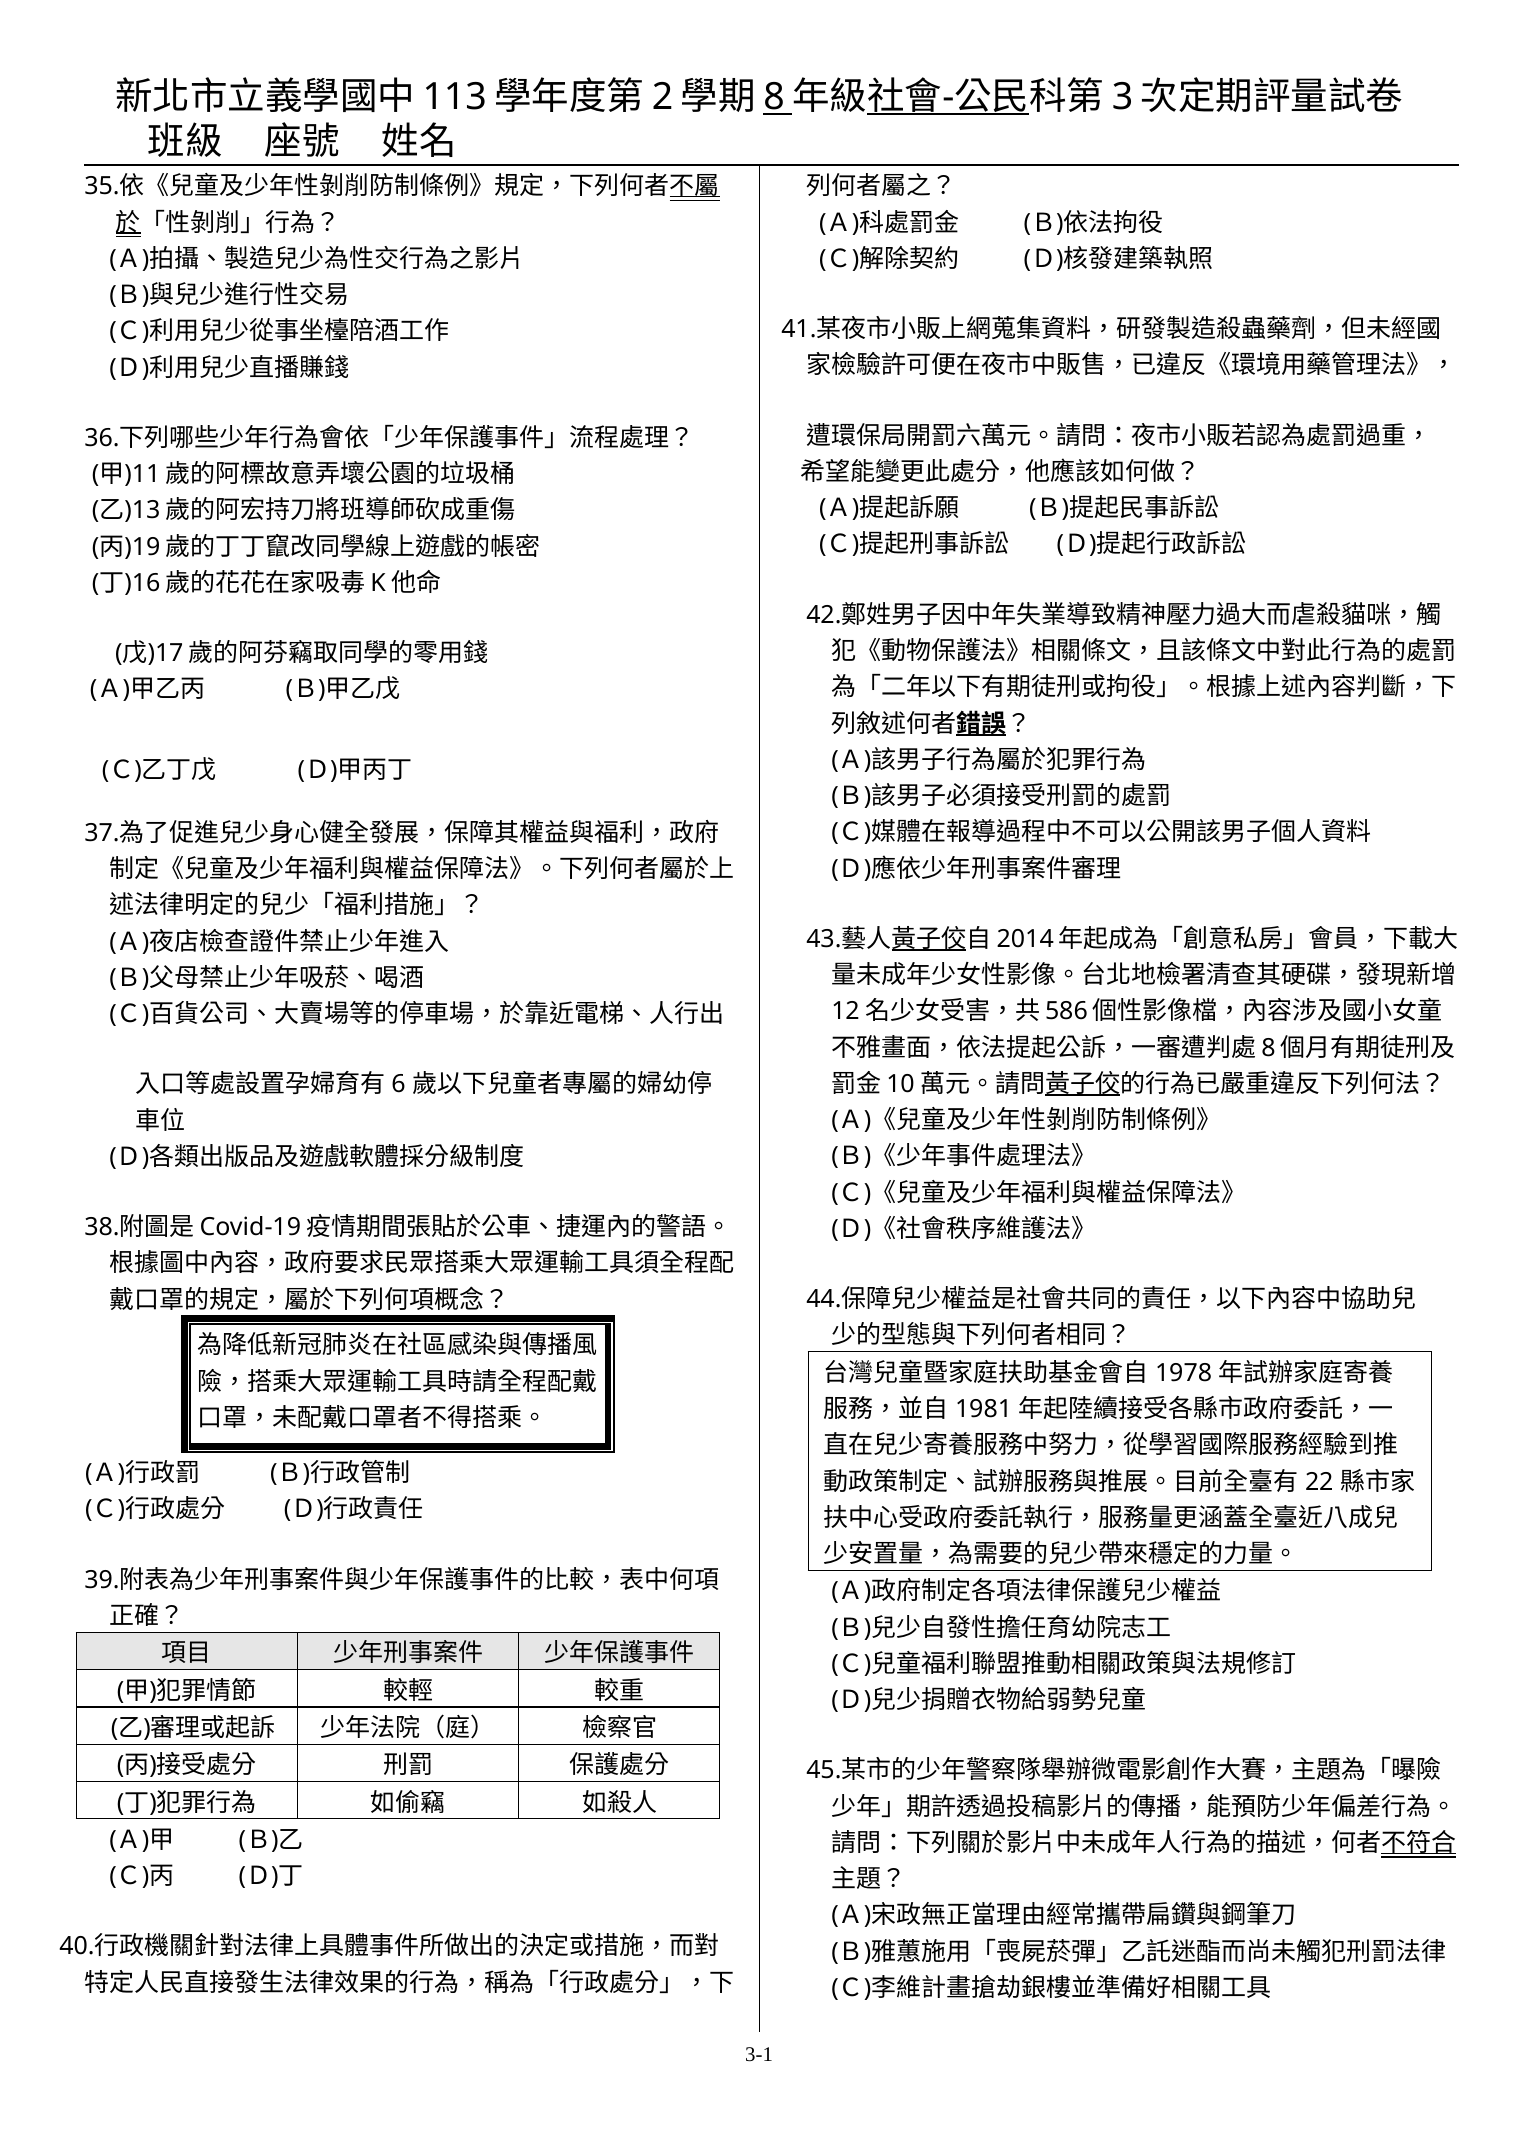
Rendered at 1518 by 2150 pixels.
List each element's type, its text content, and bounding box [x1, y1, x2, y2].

table_cell 少年法院（庭） [298, 1708, 518, 1744]
table_cell 刑罰 [298, 1745, 518, 1781]
text 39.附表為少年刑事案件與少年保護事件的比較，表中何項 正確？ [84, 1559, 737, 1632]
text 新北市立義學國中113學年度第2學期8年級社會-公民科第3次定期評量試卷 [59, 78, 1459, 117]
text 36.下列哪些少年行為會依「少年保護事件」流程處理？ [84, 417, 737, 454]
text 35.依《兒童及少年性剝削防制條例》規定，下列何者不屬 於「性剝削」行為？ (Ａ)拍攝、製造兒少為性交行為之影片 (Ｂ)與兒少進行性交易 (Ｃ)利用兒少從事坐檯陪酒工作 (Ｄ)利用兒少直播賺錢 [84, 166, 737, 383]
text (Ａ)政府制定各項法律保護兒少權益 (Ｂ)兒少自發性擔任育幼院志工 (Ｃ)兒童福利聯盟推動相關政策與法規修訂 (Ｄ)兒少捐贈衣物給弱勢兒童 [831, 1571, 1459, 1716]
text 40.行政機關針對法律上具體事件所做出的決定或措施，而對特定人民直接發生法律效果的行為，稱為「行政處分」，下列何者屬之？ (Ａ)科處罰金 (Ｂ)依法拘役 (Ｃ)解除契約 (Ｄ)核發建築執照 [59, 1926, 737, 1998]
text (甲)11歲的阿標故意弄壞公園的垃圾桶 (乙)13歲的阿宏持刀將班導師砍成重傷 (丙)19歲的丁丁竄改同學線上遊戲的帳密 (丁)16歲的花花在家吸毒K他命 (戊)17歲的阿芬竊取同學的零用錢 [59, 454, 737, 669]
table_cell (乙)審理或起訴 [77, 1708, 297, 1744]
table_cell (丁)犯罪行為 [77, 1782, 297, 1818]
text (Ａ)行政罰 (Ｂ)行政管制 (Ｃ)行政處分 (Ｄ)行政責任 [59, 1453, 737, 1525]
table_header 少年刑事案件 [298, 1633, 518, 1669]
text (Ｂ)雅蕙施用「喪屍菸彈」乙託迷酯而尚未觸犯刑罰法律 [831, 1931, 1459, 1967]
table_cell 較輕 [298, 1670, 518, 1706]
text (Ａ)甲 (Ｂ)乙 (Ｃ)丙 (Ｄ)丁 [109, 1819, 737, 1892]
table_header 台灣兒童暨家庭扶助基金會自 1978 年試辦家庭寄養服務，並自 1981 年起陸續接受各縣市政府委託，一直在兒少寄養服務中努力，從學習國際服務經驗到推動政策制定、試辦服務與推展。目前全臺有 22 縣市家扶中心受政府委託執行，服務量更涵蓋全臺近八成兒少安置量，為需要的兒少帶來穩定的力量。 [809, 1352, 1431, 1570]
text 40.行政機關針對法律上具體事件所做出的決定或措施，而對特定人民直接發生法律效果的行為，稱為「行政處分」，下列何者屬之？ (Ａ)科處罰金 (Ｂ)依法拘役 (Ｃ)解除契約 (Ｄ)核發建築執照 [781, 166, 1459, 274]
text 44.保障兒少權益是社會共同的責任，以下內容中協助兒 少的型態與下列何者相同？ [806, 1279, 1459, 1351]
table_cell 如殺人 [519, 1782, 719, 1818]
table_header 為降低新冠肺炎在社區感染與傳播風險，搭乘大眾運輸工具時請全程配戴口罩，未配戴口罩者不得搭乘。 [191, 1325, 605, 1443]
table_header 項目 [77, 1633, 297, 1669]
table_cell 如偷竊 [298, 1782, 518, 1818]
table_cell 檢察官 [519, 1708, 719, 1744]
text 42.鄭姓男子因中年失業導致精神壓力過大而虐殺貓咪，觸犯《動物保護法》相關條文，且該條文中對此行為的處罰為「二年以下有期徒刑或拘役」。根據上述內容判斷，下列敘述何者錯誤？ (Ａ)該男子行為屬於犯罪行為 (Ｂ)該男子必須接受刑罰的處罰 (Ｃ)媒體在報導過程中不可以公開該男子個人資料 (Ｄ)應依少年刑事案件審理 [806, 594, 1459, 884]
text 班級 座號 姓名 [84, 123, 1459, 164]
table_cell (甲)犯罪情節 [77, 1670, 297, 1706]
text 37.為了促進兒少身心健全發展，保障其權益與福利，政府 制定《兒童及少年福利與權益保障法》。下列何者屬於上述法律明定的兒少「福利措施」？ (Ａ)夜店檢查證件禁止少年進入 (Ｂ)父母禁止少年吸菸、喝酒 (Ｃ)百貨公司、大賣場等的停車場，於靠近電梯、人行出 入口等處設置孕婦育有 6 歲以下兒童者專屬的婦幼停 車位 (Ｄ)各類出版品及遊戲軟體採分級制度 [84, 812, 737, 1173]
text 41.某夜市小販上網蒐集資料，研發製造殺蟲藥劑，但未經國家檢驗許可便在夜市中販售，已違反《環境用藥管理法》， 遭環保局開罰六萬元。請問：夜市小販若認為處罰過重， [781, 309, 1459, 451]
table_header 少年保護事件 [519, 1633, 719, 1669]
text 38.附圖是Covid-19疫情期間張貼於公車、捷運內的警語。 根據圖中內容，政府要求民眾搭乘大眾運輸工具須全程配戴口罩的規定，屬於下列何項概念？ [84, 1207, 737, 1315]
table_cell 較重 [519, 1670, 719, 1706]
text 45.某市的少年警察隊舉辦微電影創作大賽，主題為「曝險少年」期許透過投稿影片的傳播，能預防少年偏差行為。請問：下列關於影片中未成年人行為的描述，何者不符合主題？ (Ａ)宋政無正當理由經常攜帶扁鑽與鋼筆刀 [806, 1750, 1459, 1931]
text (Ａ)甲乙丙 (Ｂ)甲乙戊 (Ｃ)乙丁戊 (Ｄ)甲丙丁 [64, 669, 737, 786]
text 43.藝人黃子佼自2014年起成為「創意私房」會員，下載大量未成年少女性影像。台北地檢署清查其硬碟，發現新增12名少女受害，共586個性影像檔，內容涉及國小女童不雅畫面，依法提起公訴，一審遭判處8個月有期徒刑及罰金10萬元。請問黃子佼的行為已嚴重違反下列何法？ (Ａ)《兒童及少年性剝削防制條例》 (Ｂ)《少年事件處理法》 (Ｃ)《兒童及少年福利與權益保障法》 (Ｄ)《社會秩序維護法》 [806, 918, 1459, 1244]
table_cell (丙)接受處分 [77, 1745, 297, 1781]
text (Ｃ)李維計畫搶劫銀樓並準備好相關工具 [831, 1967, 1459, 2003]
table_cell 保護處分 [519, 1745, 719, 1781]
text 希望能變更此處分，他應該如何做？ (Ａ)提起訴願 (Ｂ)提起民事訴訟 (Ｃ)提起刑事訴訟 (Ｄ)提起行政訴訟 [781, 451, 1459, 560]
